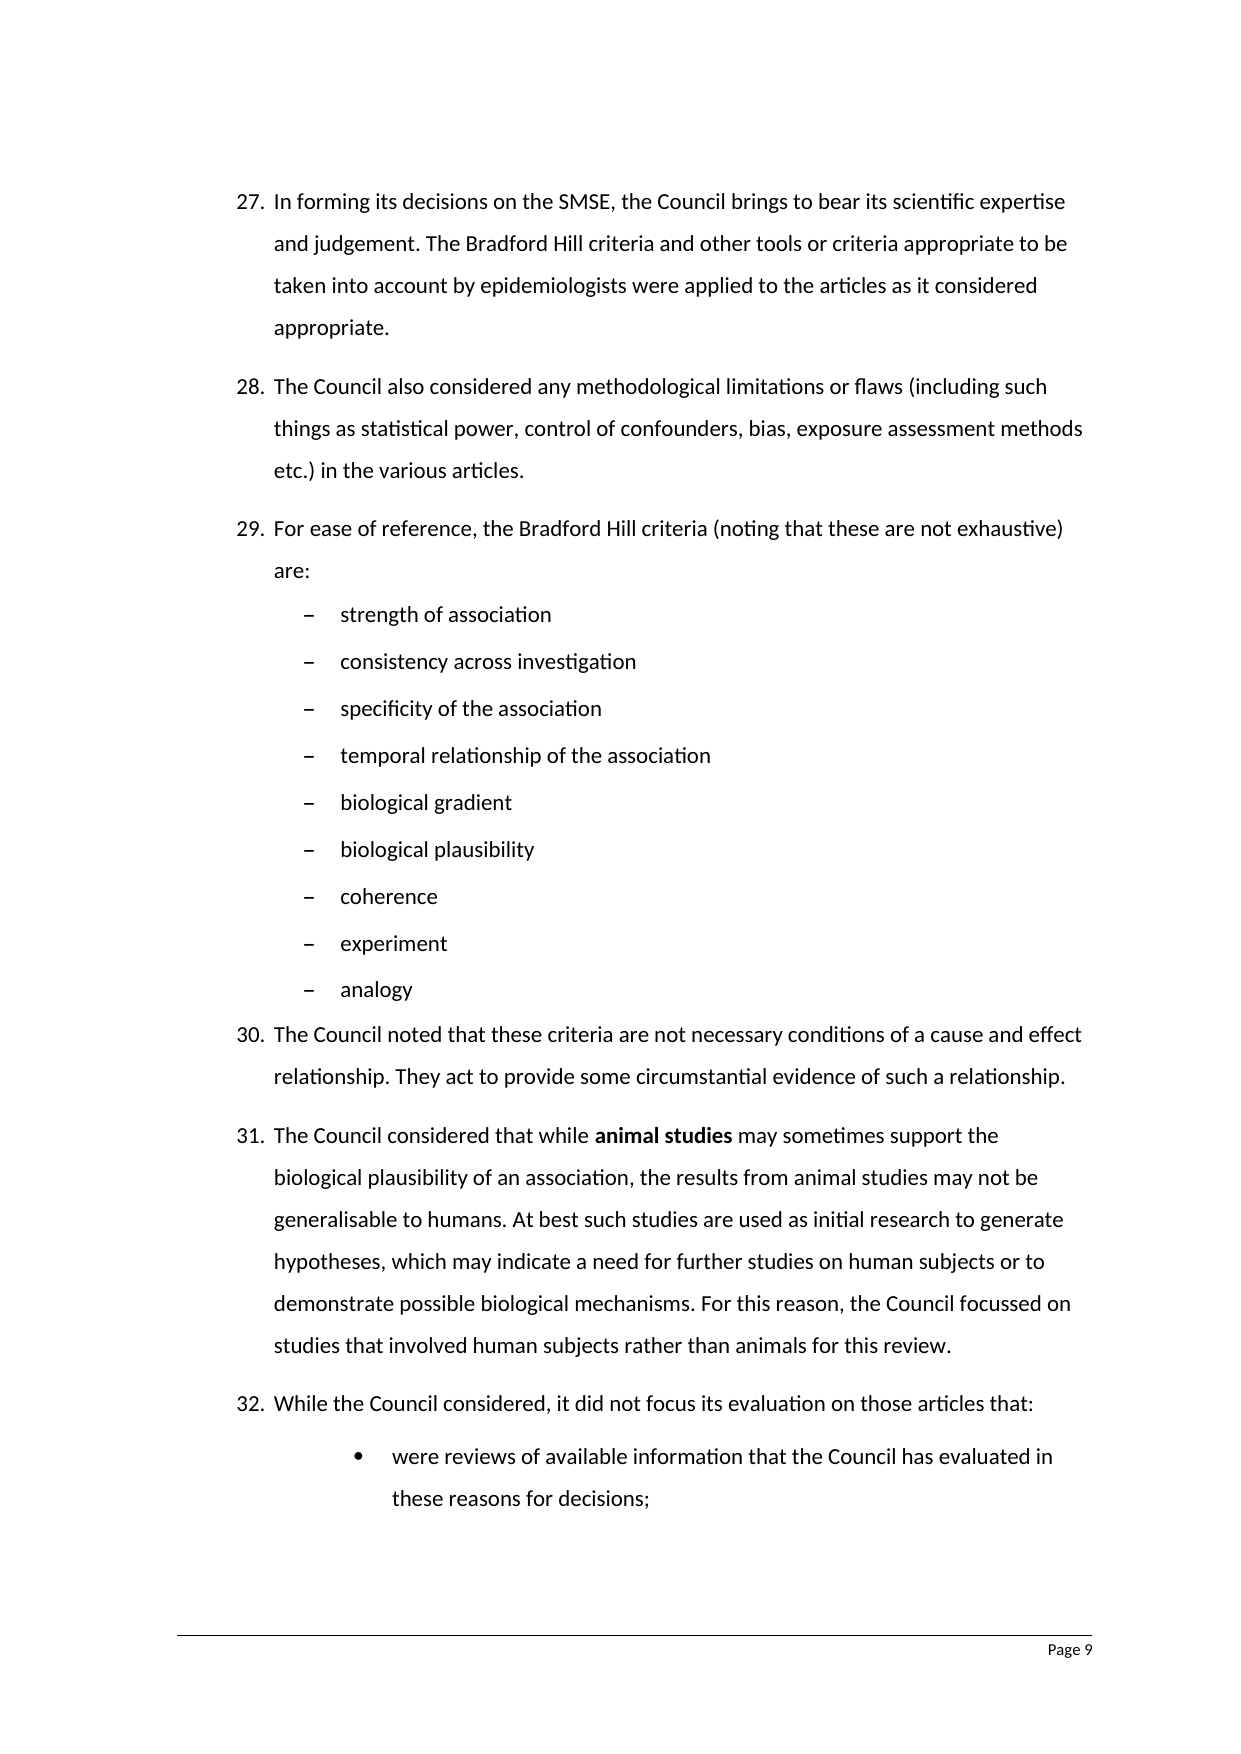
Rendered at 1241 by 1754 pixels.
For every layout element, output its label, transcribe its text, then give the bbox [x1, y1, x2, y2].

text analogy [303, 973, 1092, 1004]
text For ease of reference, the Bradford Hill criteria (noting that these are not exhaustive) are: [236, 514, 1092, 584]
text While the Council considered, it did not focus its evaluation on those articles that: [236, 1389, 1092, 1417]
text temporal relationship of the association [303, 739, 1092, 770]
text coherence [303, 879, 1092, 911]
text strength of association [303, 598, 1092, 629]
text The Council considered that while animal studies may sometimes support the biological plausibility of an association, the results from animal studies may not be generalisable to humans. At best such studies are used as initial research to generate hypotheses, which may indicate a need for further studies on human subjects or to demonstrate possible biological mechanisms. For this reason, the Council focussed on studies that involved human subjects rather than animals for this review. [236, 1121, 1092, 1359]
text were reviews of available information that the Council has evaluated in these reasons for decisions; [354, 1442, 1092, 1512]
text The Council noted that these criteria are not necessary conditions of a cause and effect relationship. They act to provide some circumstantial evidence of such a relationship. [236, 1020, 1092, 1090]
text specificity of the association [303, 692, 1092, 723]
text The Council also considered any methodological limitations or flaws (including such things as statistical power, control of confounders, bias, exposure assessment methods etc.) in the various articles. [236, 372, 1092, 484]
text biological gradient [303, 786, 1092, 817]
text In forming its decisions on the SMSE, the Council brings to bear its scientific expertise and judgement. The Bradford Hill criteria and other tools or criteria appropriate to be taken into account by epidemiologists were applied to the articles as it considered appropriate. [236, 187, 1092, 341]
text biological plausibility [303, 833, 1092, 864]
text experiment [303, 926, 1092, 958]
text consistency across investigation [303, 645, 1092, 676]
